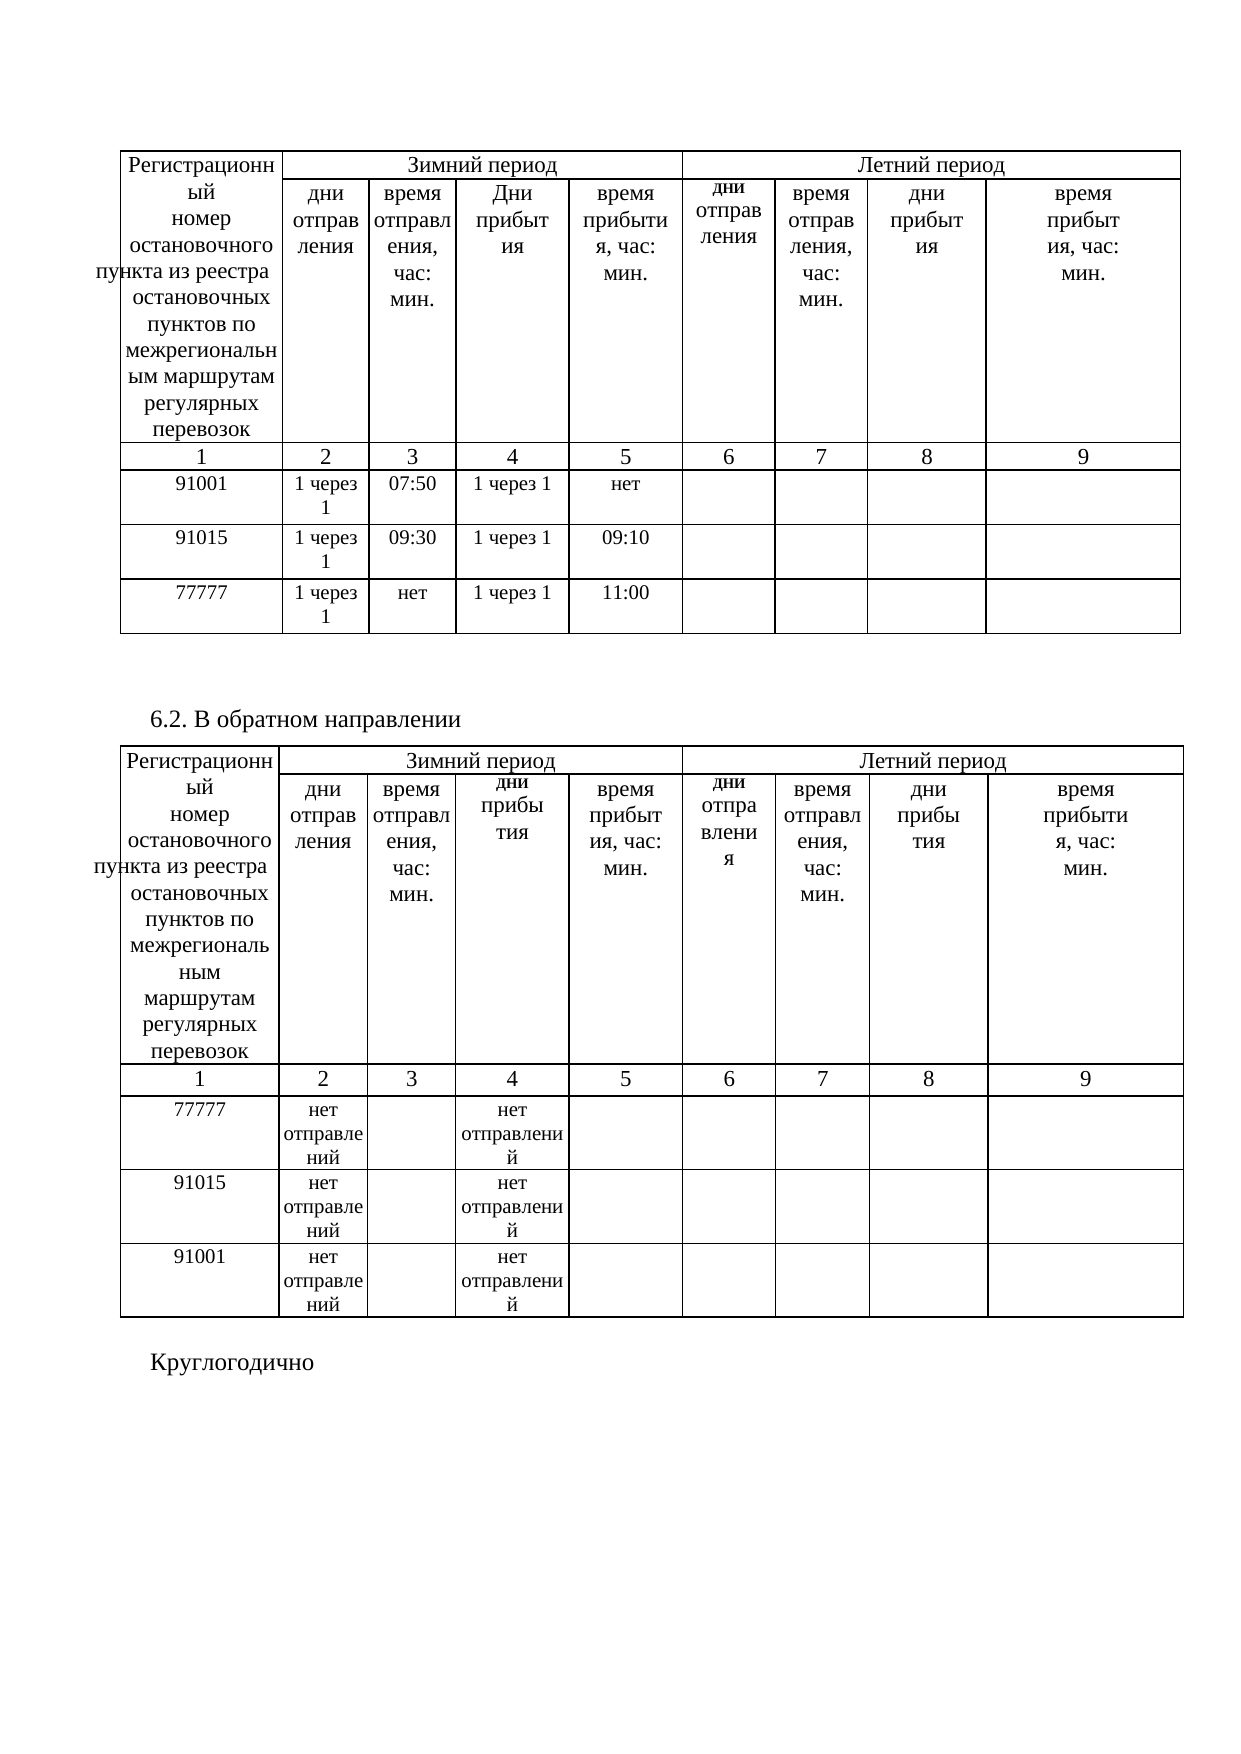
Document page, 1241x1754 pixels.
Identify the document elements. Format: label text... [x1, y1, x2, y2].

table_cell [868, 471, 985, 524]
table_cell [683, 1170, 775, 1242]
table_cell 7 [776, 1065, 869, 1095]
table_cell [989, 1244, 1183, 1316]
table_header Зимний период [280, 747, 682, 773]
table_cell 2 [283, 443, 368, 469]
table_cell [868, 580, 985, 632]
table_cell нет отправлений [280, 1244, 367, 1316]
table_cell 1 через 1 [457, 580, 568, 632]
table_cell 6 [683, 443, 774, 469]
table_cell 1 через 1 [457, 525, 568, 578]
table_cell 1 [121, 1065, 278, 1095]
table_cell [987, 471, 1180, 524]
table_cell дни отправ ления [280, 775, 367, 1063]
table_cell нет отправлений [280, 1097, 367, 1169]
table_cell нет отправлений [456, 1244, 568, 1316]
table_cell [683, 525, 774, 578]
table_cell время отправл ения, час: мин. [368, 775, 455, 1063]
table_cell [570, 1097, 682, 1169]
table_cell 4 [456, 1065, 568, 1095]
table_cell [776, 525, 867, 578]
table_cell [870, 1244, 987, 1316]
table_cell нет отправлений [280, 1170, 367, 1242]
table_cell 09:30 [370, 525, 455, 578]
table_cell [776, 1097, 869, 1169]
table_cell [868, 525, 985, 578]
table_cell 09:10 [570, 525, 682, 578]
table_cell [570, 1170, 682, 1242]
table_cell время прибыти я, час: мин. [570, 180, 682, 441]
table_cell 1 через 1 [283, 580, 368, 632]
text Круглогодично [150, 1347, 1090, 1375]
table_cell 07:50 [370, 471, 455, 524]
table_cell 9 [987, 443, 1180, 469]
table_cell [870, 1170, 987, 1242]
table_cell 4 [457, 443, 568, 469]
table_cell 11:00 [570, 580, 682, 632]
table_cell [368, 1170, 455, 1242]
table_cell ДНИ отпра влени я [683, 775, 775, 1063]
table_header Регистрационный номер остановочного пункта из реестра остановочных пунктов по межрегиональным маршрутам регулярных перевозок [121, 747, 278, 1063]
table_cell 91001 [121, 471, 282, 524]
table_cell 1 [121, 443, 282, 469]
table_cell [989, 1097, 1183, 1169]
table_cell нет [570, 471, 682, 524]
table_cell 9 [989, 1065, 1183, 1095]
table_cell [570, 1244, 682, 1316]
table_cell [776, 580, 867, 632]
table_header Летний период [683, 152, 1180, 178]
table_cell 77777 [121, 1097, 278, 1169]
table_cell [987, 580, 1180, 632]
table_cell [776, 1244, 869, 1316]
table_cell нет отправлений [456, 1170, 568, 1242]
table_cell дни прибыт ия [868, 180, 985, 441]
table_cell дни прибы тия [870, 775, 987, 1063]
table_cell 5 [570, 443, 682, 469]
table_cell 3 [370, 443, 455, 469]
table_cell ДНИ прибы тия [456, 775, 568, 1063]
table_cell Дни прибыт ия [457, 180, 568, 441]
table_cell дни отправ ления [283, 180, 368, 441]
table_cell [989, 1170, 1183, 1242]
table_cell 3 [368, 1065, 455, 1095]
table_cell время прибыт ия, час: мин. [987, 180, 1180, 441]
table_cell 91015 [121, 525, 282, 578]
text 6.2. В обратном направлении [150, 704, 1090, 733]
table_cell 1 через 1 [283, 525, 368, 578]
table_cell [368, 1097, 455, 1169]
table_cell [776, 471, 867, 524]
table_cell [776, 1170, 869, 1242]
table_cell [683, 1244, 775, 1316]
table_cell время прибыти я, час: мин. [989, 775, 1183, 1063]
table_cell [683, 471, 774, 524]
table_cell 8 [868, 443, 985, 469]
table_cell 91001 [121, 1244, 278, 1316]
table_cell 5 [570, 1065, 682, 1095]
table_cell время прибыт ия, час: мин. [570, 775, 682, 1063]
table_header Летний период [683, 747, 1183, 773]
table_cell время отправ ления, час: мин. [776, 180, 867, 441]
table_cell 91015 [121, 1170, 278, 1242]
table_cell нет [370, 580, 455, 632]
table_cell 8 [870, 1065, 987, 1095]
table_cell [683, 580, 774, 632]
table_cell 2 [280, 1065, 367, 1095]
table_cell [987, 525, 1180, 578]
table_header Регистрационный номер остановочного пункта из реестра остановочных пунктов по межрегиональным маршрутам регулярных перевозок [121, 152, 282, 441]
table_cell [683, 1097, 775, 1169]
table_cell время отправл ения, час: мин. [776, 775, 869, 1063]
table_header Зимний период [283, 152, 682, 178]
table_cell 1 через 1 [457, 471, 568, 524]
table_cell время отправл ения, час: мин. [370, 180, 455, 441]
table_cell [870, 1097, 987, 1169]
table_cell ДНИ отправ ления [683, 180, 774, 441]
table_cell 77777 [121, 580, 282, 632]
table_cell 7 [776, 443, 867, 469]
table_cell нет отправлений [456, 1097, 568, 1169]
table_cell 1 через 1 [283, 471, 368, 524]
table_cell [368, 1244, 455, 1316]
table_cell 6 [683, 1065, 775, 1095]
